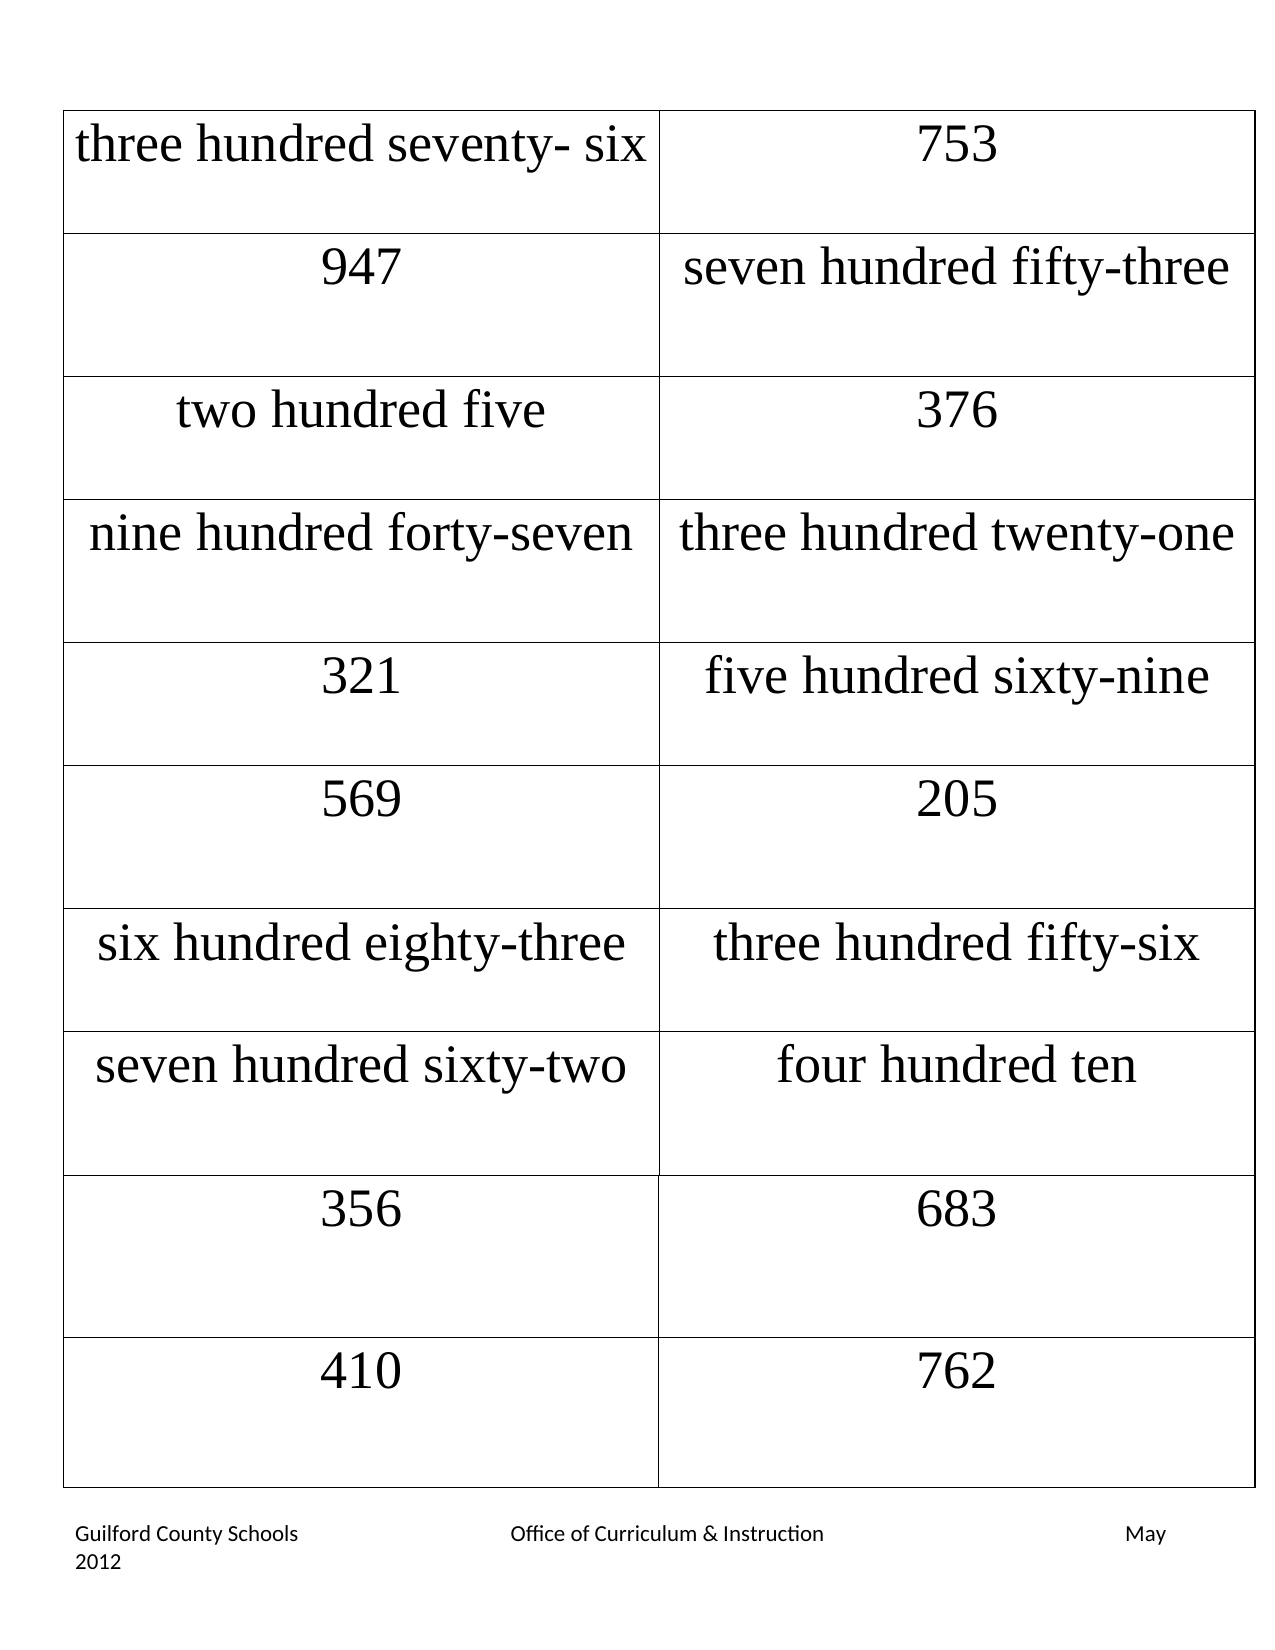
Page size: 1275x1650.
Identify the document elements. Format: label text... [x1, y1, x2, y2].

table_cell two hundred five [64, 377, 659, 499]
table_header three hundred seventy- six [64, 111, 659, 232]
table_cell 205 [660, 766, 1254, 908]
table_cell seven hundred fifty-three [660, 234, 1254, 376]
table_cell 762 [659, 1338, 1254, 1487]
table_cell 376 [660, 377, 1254, 499]
table_cell 321 [64, 643, 659, 765]
table_header 753 [660, 111, 1254, 232]
table_cell 683 [659, 1176, 1254, 1337]
table_cell 410 [64, 1338, 658, 1487]
table_cell six hundred eighty-three [64, 909, 659, 1031]
table_cell 356 [64, 1176, 658, 1337]
table_cell four hundred ten [660, 1032, 1254, 1174]
table_cell five hundred sixty-nine [660, 643, 1254, 765]
table_cell seven hundred sixty-two [64, 1032, 659, 1174]
table_cell 569 [64, 766, 659, 908]
table_cell 947 [64, 234, 659, 376]
table_cell three hundred twenty-one [660, 500, 1254, 642]
table_cell nine hundred forty-seven [64, 500, 659, 642]
table_cell three hundred fifty-six [660, 909, 1254, 1031]
